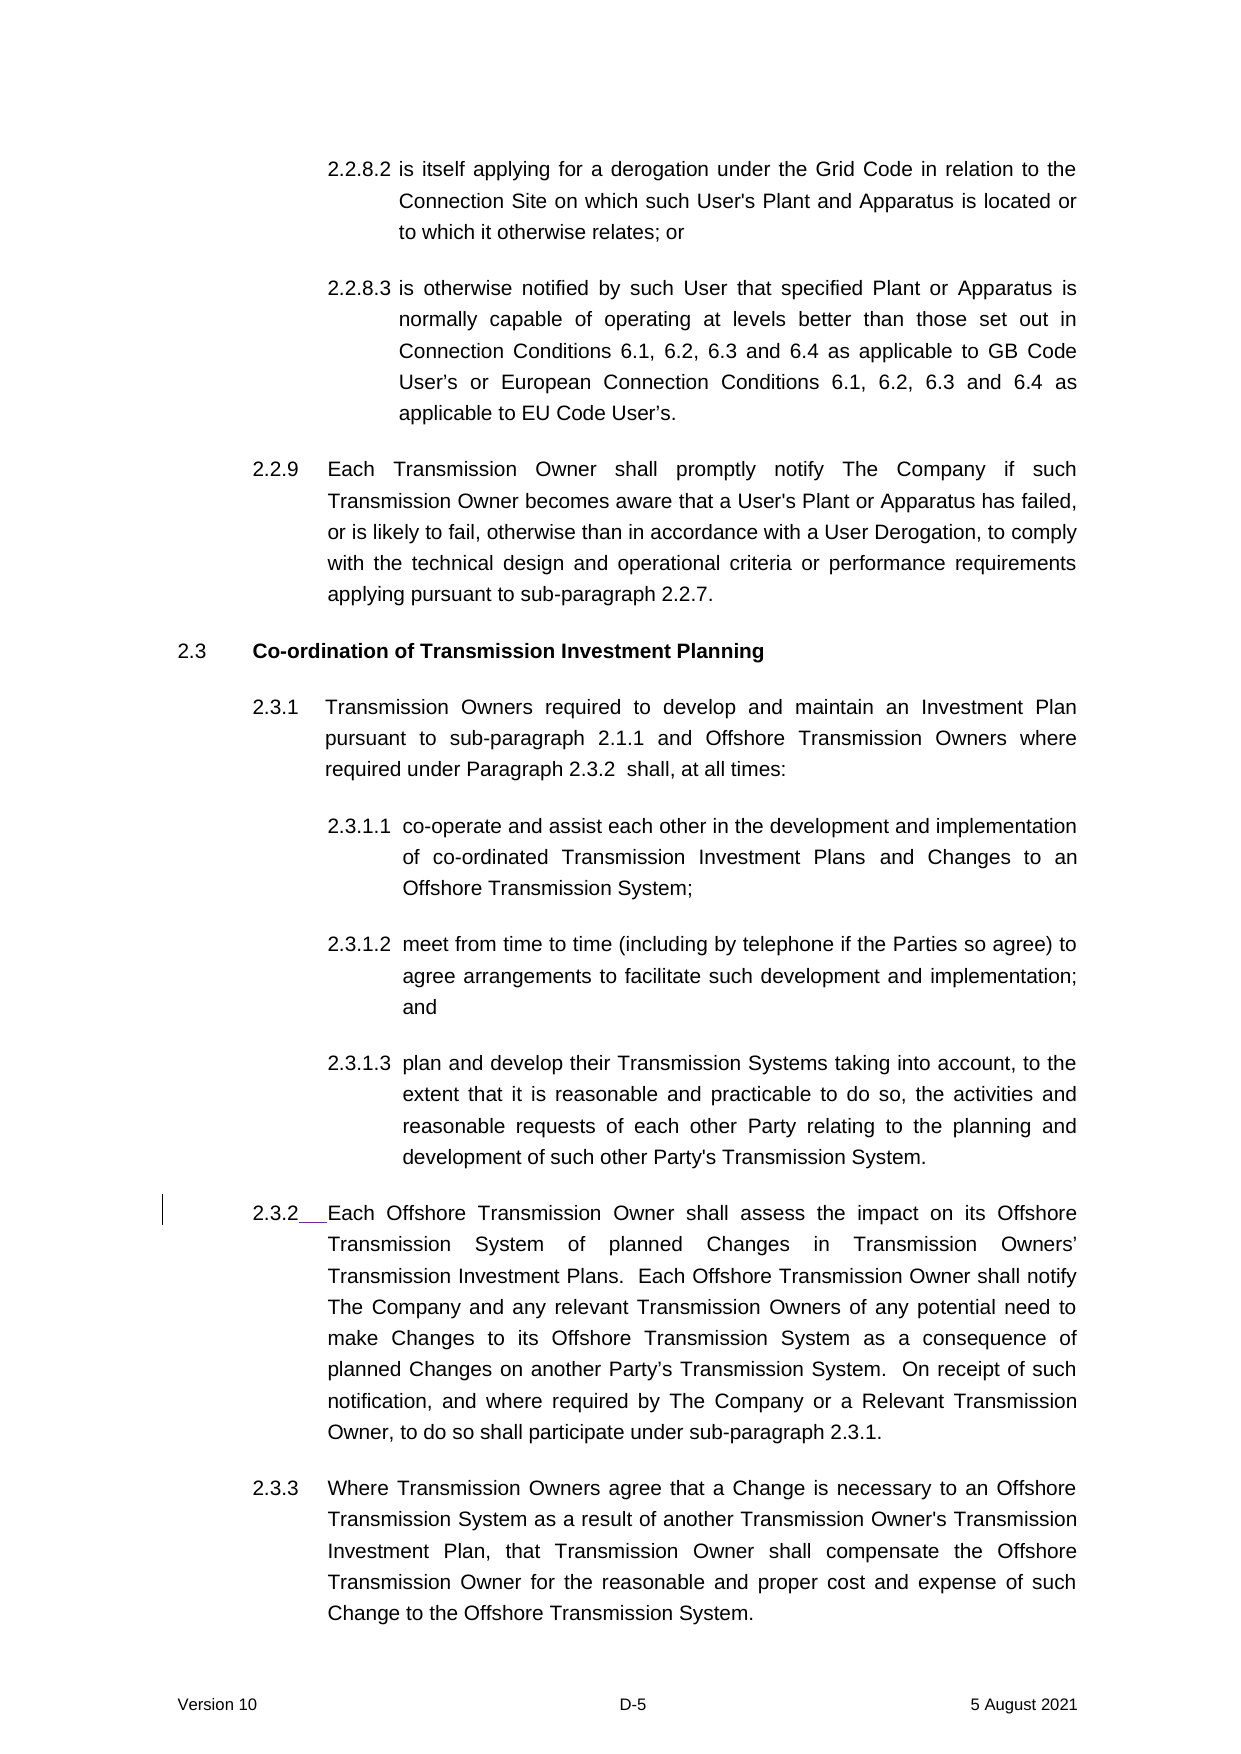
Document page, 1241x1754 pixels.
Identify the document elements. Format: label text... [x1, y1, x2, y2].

text 2.3 Co-ordination of Transmission Investment Planning [177, 631, 1078, 662]
text 2.3.1 Transmission Owners required to develop and maintain an Investment Plan pursuant to sub-paragraph 2.1.1 and Offshore Transmission Owners where required under Paragraph 2.3.2 shall, at all times: [252, 687, 1078, 781]
text 2.2.8.3 is otherwise notified by such User that specified Plant or Apparatus is normally capable of operating at levels better than those set out in Connection Conditions 6.1, 6.2, 6.3 and 6.4 as applicable to GB Code User’s or European Connection Conditions 6.1, 6.2, 6.3 and 6.4 as applicable to EU Code User’s. [327, 269, 1078, 425]
text 2.3.1.1 co-operate and assist each other in the development and implementation of co-ordinated Transmission Investment Plans and Changes to an Offshore Transmission System; [327, 806, 1078, 900]
text 2.3.3 Where Transmission Owners agree that a Change is necessary to an Offshore Transmission System as a result of another Transmission Owner's Transmission Investment Plan, that Transmission Owner shall compensate the Offshore Transmission Owner for the reasonable and proper cost and expense of such Change to the Offshore Transmission System. [252, 1469, 1078, 1625]
text 2.2.8.2 is itself applying for a derogation under the Grid Code in relation to the Connection Site on which such User's Plant and Apparatus is located or to which it otherwise relates; or [327, 150, 1078, 244]
text 2.3.1.3 plan and develop their Transmission Systems taking into account, to the extent that it is reasonable and practicable to do so, the activities and reasonable requests of each other Party relating to the planning and development of such other Party's Transmission System. [327, 1044, 1078, 1169]
text 2.3.2Each Offshore Transmission Owner shall assess the impact on its Offshore Transmission System of planned Changes in Transmission Owners’ Transmission Investment Plans. Each Offshore Transmission Owner shall notify The Company and any relevant Transmission Owners of any potential need to make Changes to its Offshore Transmission System as a consequence of planned Changes on another Party’s Transmission System. On receipt of such notification, and where required by The Company or a Relevant Transmission Owner, to do so shall participate under sub-paragraph 2.3.1. [252, 1194, 1078, 1444]
text 2.2.9 Each Transmission Owner shall promptly notify The Company if such Transmission Owner becomes aware that a User's Plant or Apparatus has failed, or is likely to fail, otherwise than in accordance with a User Derogation, to comply with the technical design and operational criteria or performance requirements applying pursuant to sub-paragraph 2.2.7. [252, 450, 1078, 606]
text 2.3.1.2 meet from time to time (including by telephone if the Parties so agree) to agree arrangements to facilitate such development and implementation; and [327, 925, 1078, 1019]
